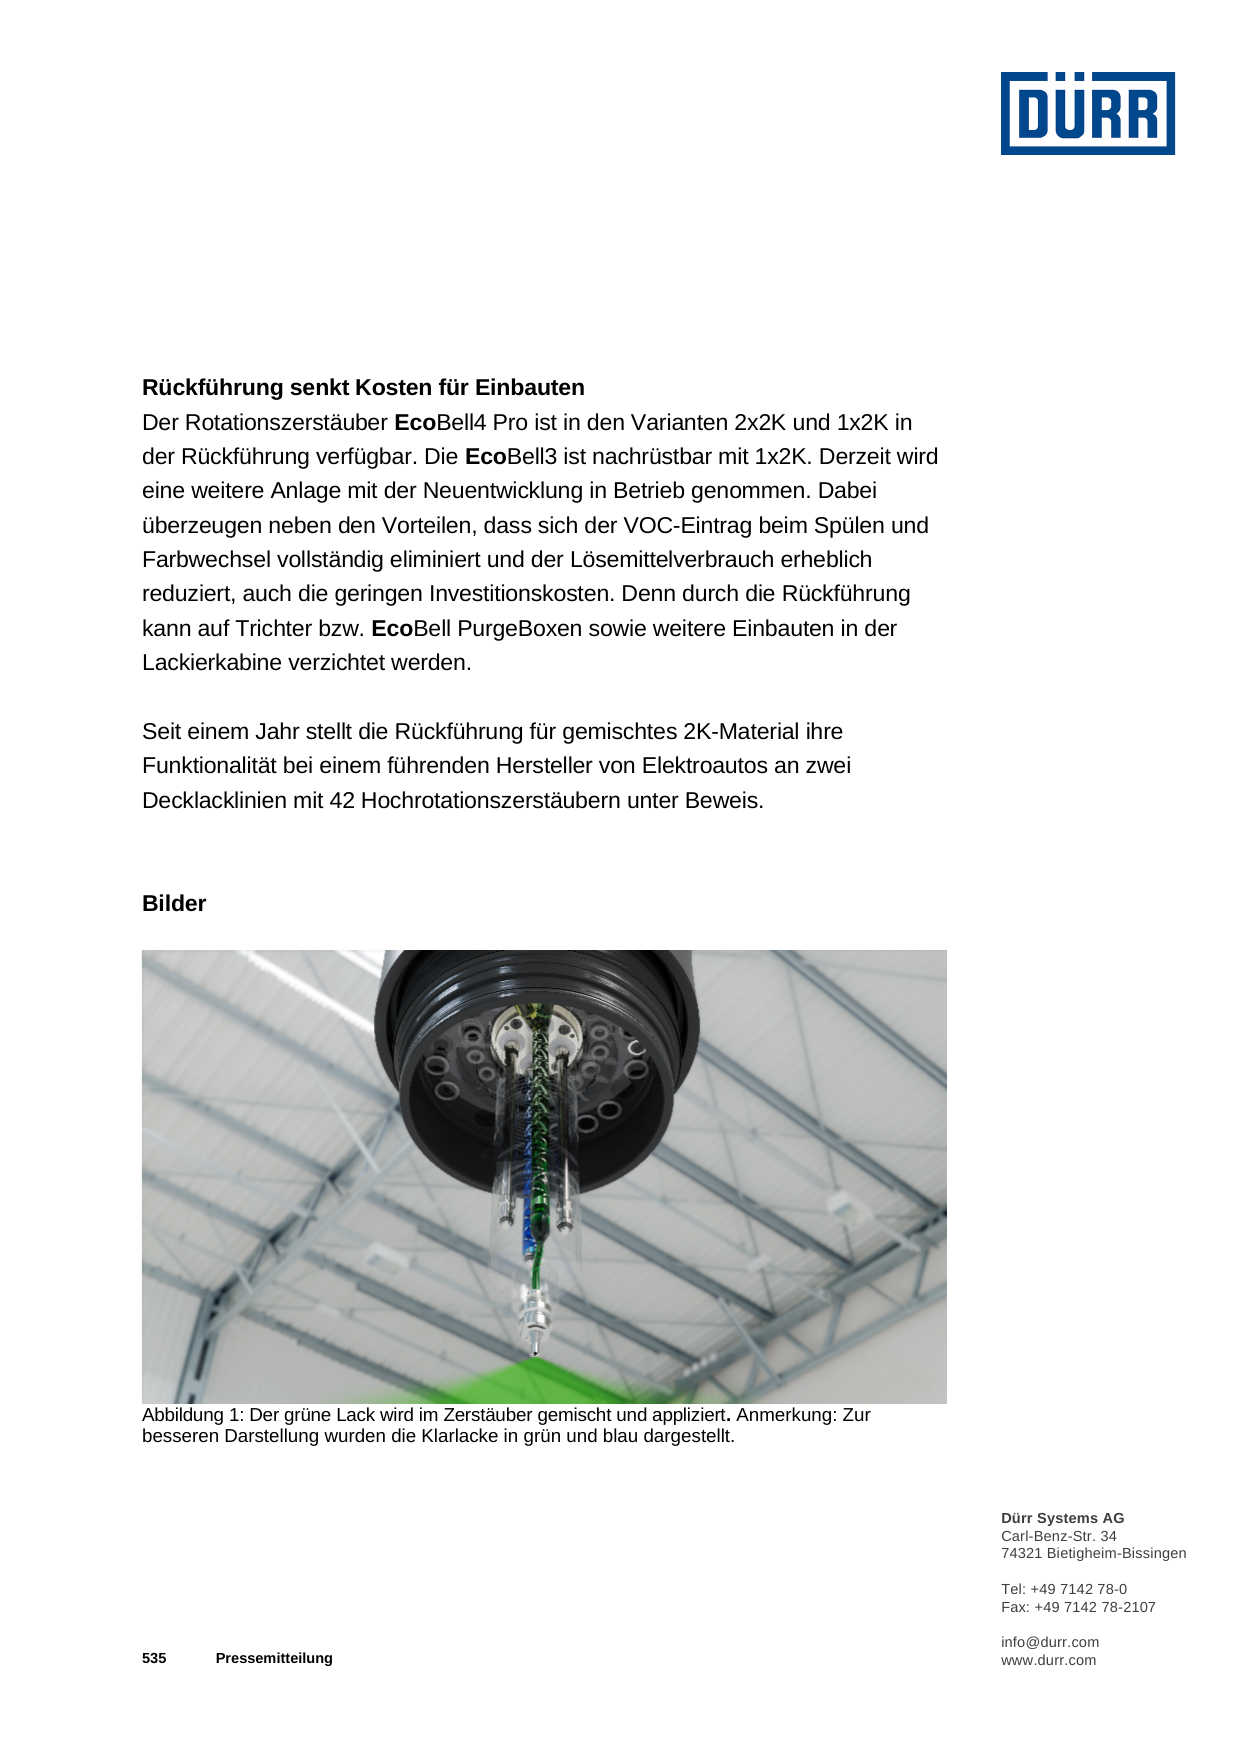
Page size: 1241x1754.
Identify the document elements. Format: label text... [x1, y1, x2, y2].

text Der Rotationszerstäuber EcoBell4 Pro ist in den Varianten 2x2K und 1x2K in der Rückführung verfügbar. Die EcoBell3 ist nachrüstbar mit 1x2K. Derzeit wird eine weitere Anlage mit der Neuentwicklung in Betrieb genommen. Dabei überzeugen neben den Vorteilen, dass sich der VOC-Eintrag beim Spülen und Farbwechsel vollständig eliminiert und der Lösemittelverbrauch erheblich reduziert, auch die geringen Investitionskosten. Denn durch die Rückführung kann auf Trichter bzw. EcoBell PurgeBoxen sowie weitere Einbauten in der Lackierkabine verzichtet werden. [142, 401, 951, 676]
text Bilder [142, 882, 951, 916]
picture [141, 950, 947, 1404]
text Seit einem Jahr stellt die Rückführung für gemischtes 2K-Material ihre Funktionalität bei einem führenden Hersteller von Elektroautos an zwei Decklacklinien mit 42 Hochrotationszerstäubern unter Beweis. [142, 710, 951, 813]
text Rückführung senkt Kosten für Einbauten [142, 366, 951, 401]
picture [1001, 72, 1175, 155]
